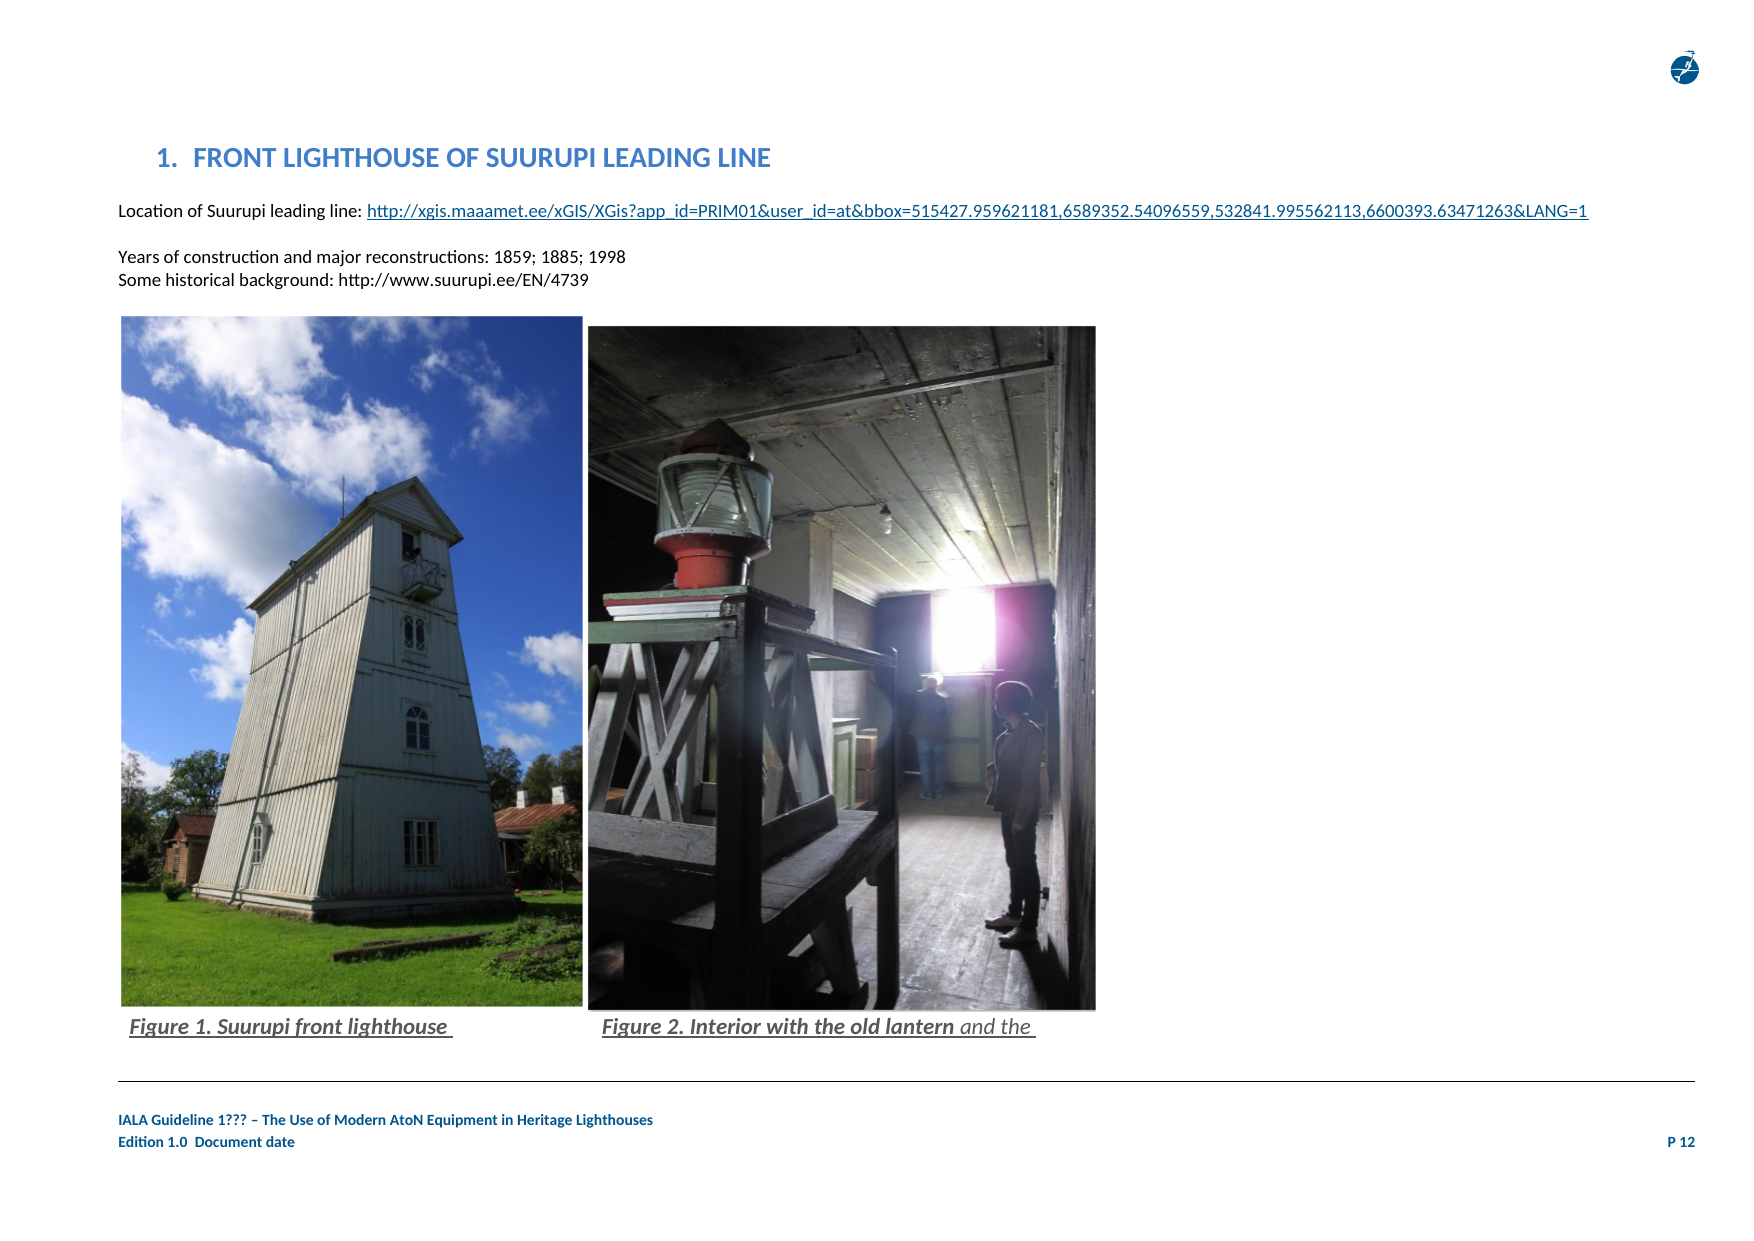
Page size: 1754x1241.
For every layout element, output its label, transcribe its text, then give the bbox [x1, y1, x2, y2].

text Years of construction and major reconstructions: 1859; 1885; 1998 [118, 245, 1695, 268]
picture [1639, 0, 1754, 119]
subtitle front lighthouse of suurupi leading line [156, 139, 1695, 174]
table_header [118, 1012, 591, 1040]
text Location of Suurupi leading line: http://xgis.maaamet.ee/xGIS/XGis?app_id=PRIM01&user_id=at&bbox=515427.959621181,6589352.54096559,532841.995562113,6600393.63471263&LANG=1 [118, 199, 1695, 222]
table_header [591, 1012, 1121, 1040]
text Some historical background: http://www.suurupi.ee/EN/4739 [118, 268, 1695, 291]
picture [118, 313, 1096, 1012]
